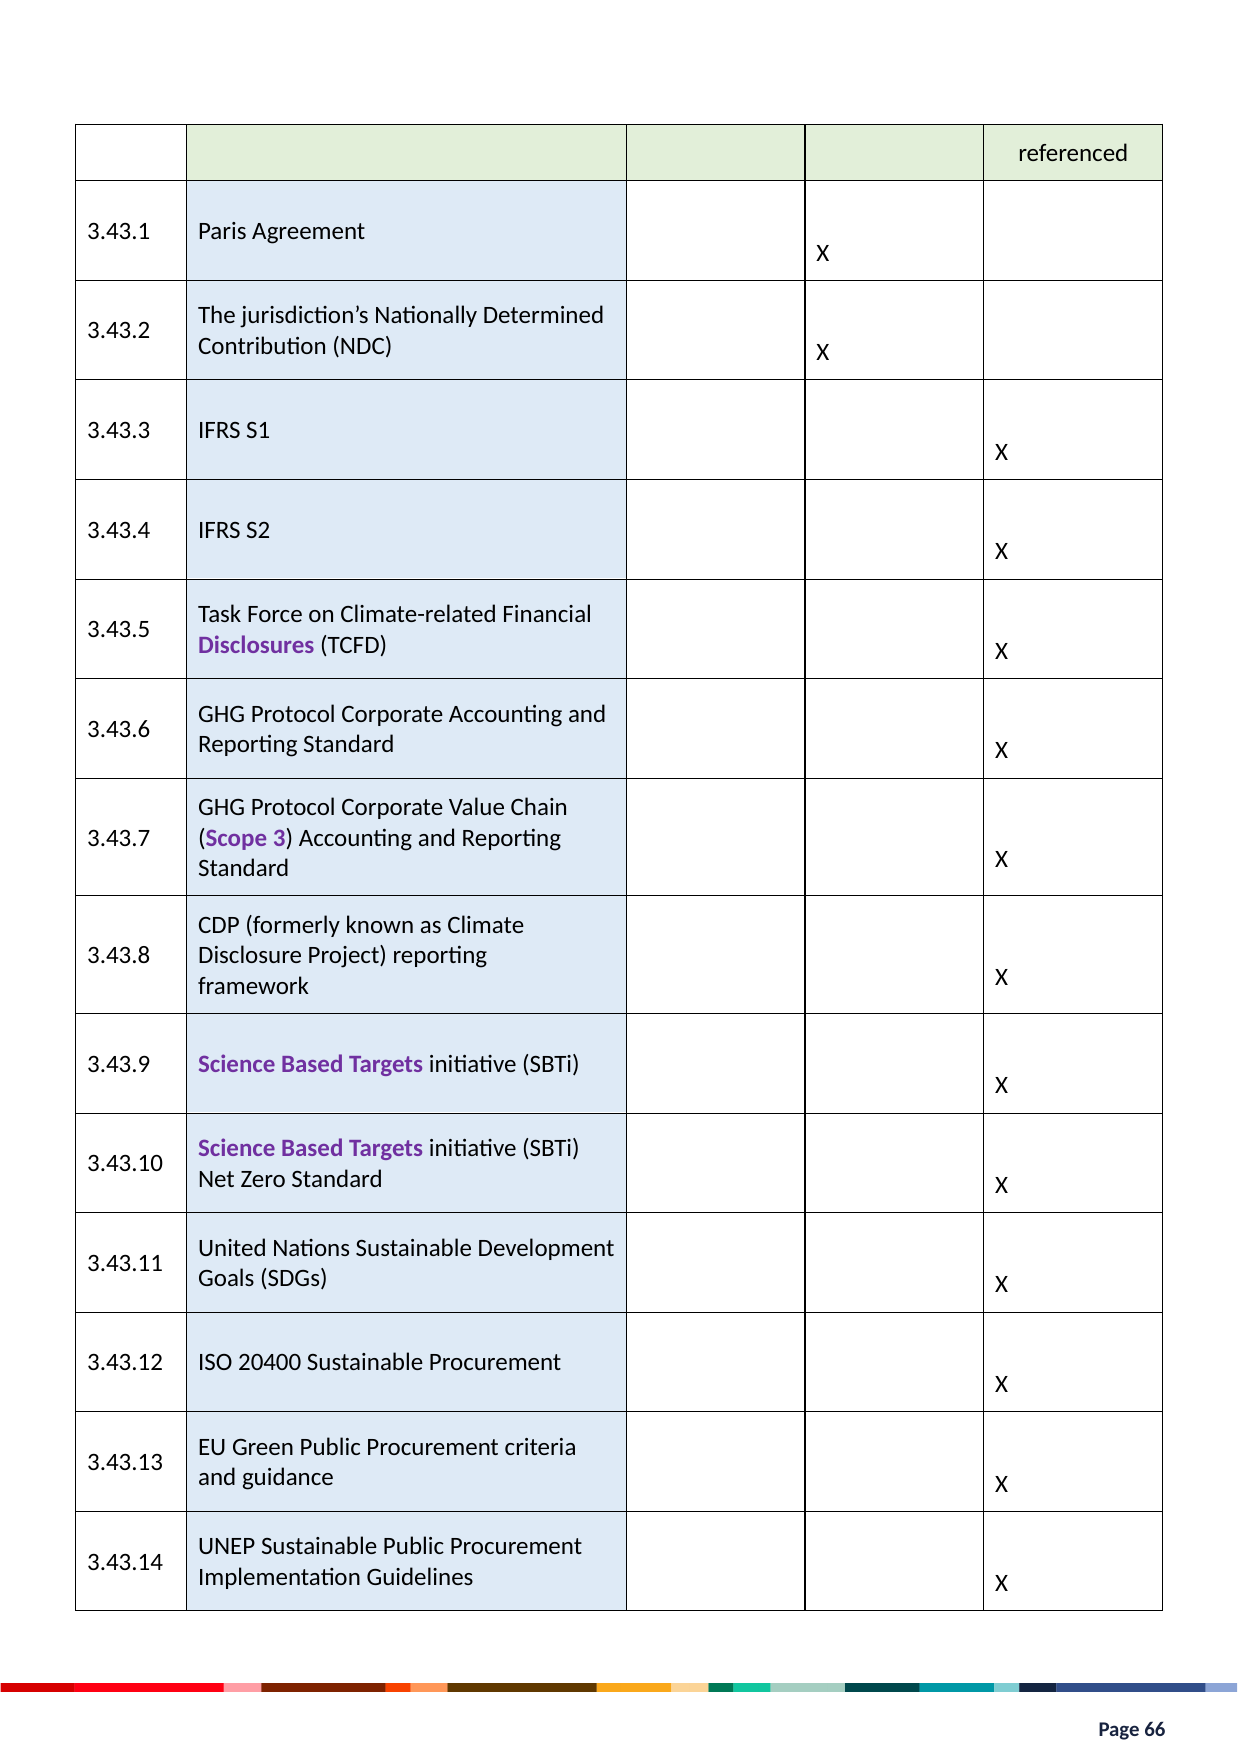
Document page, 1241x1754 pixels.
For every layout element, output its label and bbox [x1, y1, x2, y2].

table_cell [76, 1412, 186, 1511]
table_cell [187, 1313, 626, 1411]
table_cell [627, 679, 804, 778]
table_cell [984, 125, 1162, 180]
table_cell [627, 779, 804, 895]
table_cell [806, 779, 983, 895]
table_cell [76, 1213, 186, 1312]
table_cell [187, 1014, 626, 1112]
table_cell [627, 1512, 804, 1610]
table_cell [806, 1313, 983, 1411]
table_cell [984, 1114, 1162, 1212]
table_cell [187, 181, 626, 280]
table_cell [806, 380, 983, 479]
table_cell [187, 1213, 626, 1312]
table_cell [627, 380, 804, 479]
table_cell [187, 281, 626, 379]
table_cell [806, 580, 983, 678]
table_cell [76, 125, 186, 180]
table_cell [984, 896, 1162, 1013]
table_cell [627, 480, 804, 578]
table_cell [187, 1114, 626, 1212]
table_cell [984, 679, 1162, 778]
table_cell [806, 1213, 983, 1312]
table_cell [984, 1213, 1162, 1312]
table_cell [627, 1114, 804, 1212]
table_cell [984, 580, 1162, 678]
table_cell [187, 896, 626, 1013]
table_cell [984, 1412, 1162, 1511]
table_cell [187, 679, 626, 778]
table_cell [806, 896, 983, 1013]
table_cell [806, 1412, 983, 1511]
picture [0, 1683, 1236, 1692]
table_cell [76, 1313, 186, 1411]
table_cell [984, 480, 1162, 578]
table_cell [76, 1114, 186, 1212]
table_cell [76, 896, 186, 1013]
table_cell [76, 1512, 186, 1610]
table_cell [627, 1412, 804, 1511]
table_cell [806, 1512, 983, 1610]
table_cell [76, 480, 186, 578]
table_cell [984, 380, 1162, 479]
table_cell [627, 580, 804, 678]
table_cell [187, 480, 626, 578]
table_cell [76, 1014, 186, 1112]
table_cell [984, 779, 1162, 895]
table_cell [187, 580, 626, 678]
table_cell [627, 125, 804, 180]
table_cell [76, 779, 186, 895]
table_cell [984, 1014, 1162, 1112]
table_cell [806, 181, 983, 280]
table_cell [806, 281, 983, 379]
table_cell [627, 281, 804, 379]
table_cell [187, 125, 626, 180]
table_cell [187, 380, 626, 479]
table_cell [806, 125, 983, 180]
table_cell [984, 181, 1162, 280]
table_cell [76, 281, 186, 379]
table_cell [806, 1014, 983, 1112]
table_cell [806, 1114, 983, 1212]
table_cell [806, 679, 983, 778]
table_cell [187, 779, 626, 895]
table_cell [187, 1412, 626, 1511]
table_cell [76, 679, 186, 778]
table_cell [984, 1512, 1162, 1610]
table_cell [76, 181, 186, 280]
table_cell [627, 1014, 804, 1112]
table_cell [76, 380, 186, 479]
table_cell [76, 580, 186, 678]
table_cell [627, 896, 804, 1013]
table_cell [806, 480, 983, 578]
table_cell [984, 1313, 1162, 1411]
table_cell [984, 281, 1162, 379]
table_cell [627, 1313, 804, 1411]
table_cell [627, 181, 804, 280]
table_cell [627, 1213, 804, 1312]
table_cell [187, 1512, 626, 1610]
